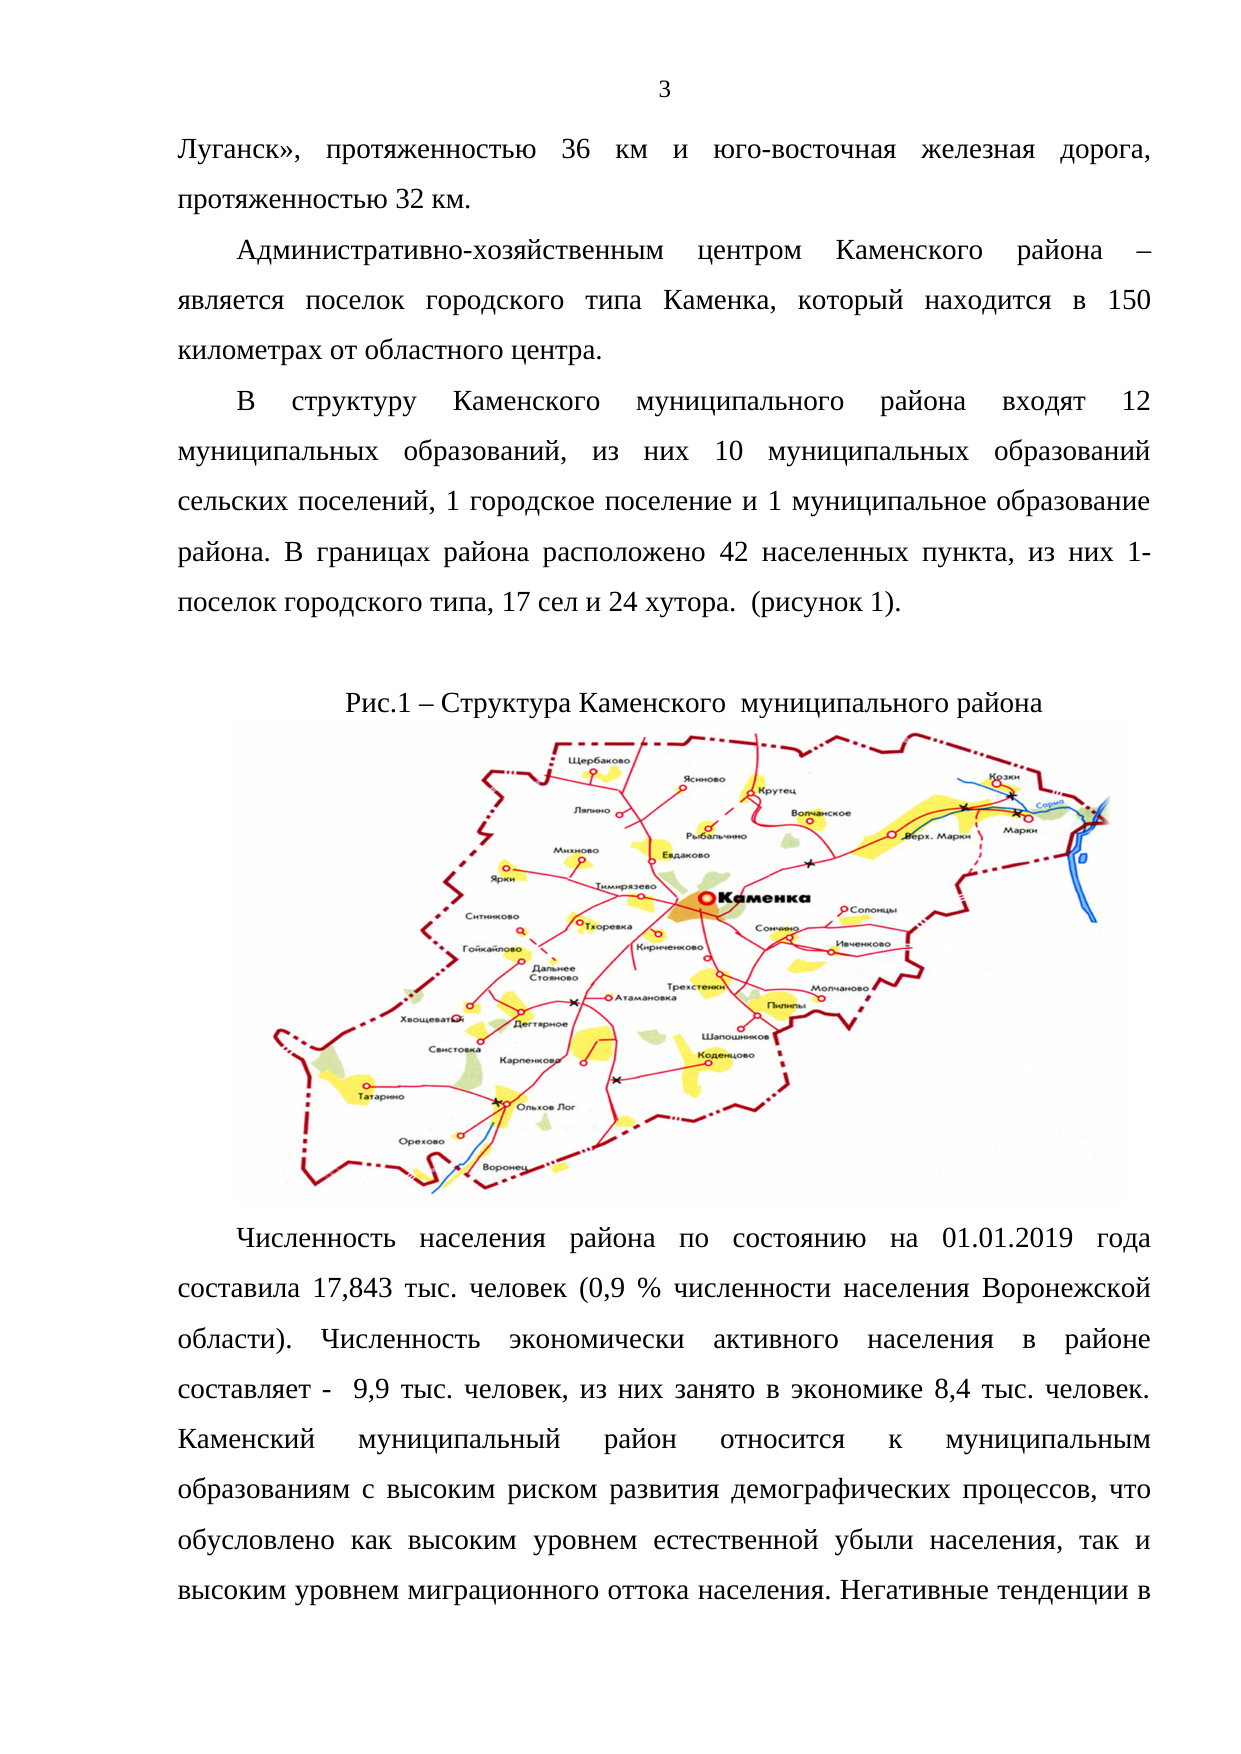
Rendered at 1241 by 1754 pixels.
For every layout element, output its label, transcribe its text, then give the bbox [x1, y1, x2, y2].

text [177, 1220, 1152, 1606]
text Административно-хозяйственным центром Каменского района – является поселок городского типа Каменка, который находится в от областного центра. [177, 232, 1152, 366]
picture [236, 718, 1125, 1206]
text Рис.1 – Структура Каменского муниципального района [177, 685, 1152, 718]
text В структуру Каменского муниципального района входят 12 муниципальных образований, из них 10 муниципальных образований сельских поселений, 1 городское поселение и 1 муниципальное образование района. В границах района расположено 42 населенных пункта, из них 1- поселок городского типа, 17 сел и 24 хутора. (рисунок 1). [177, 383, 1152, 618]
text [177, 131, 1152, 215]
